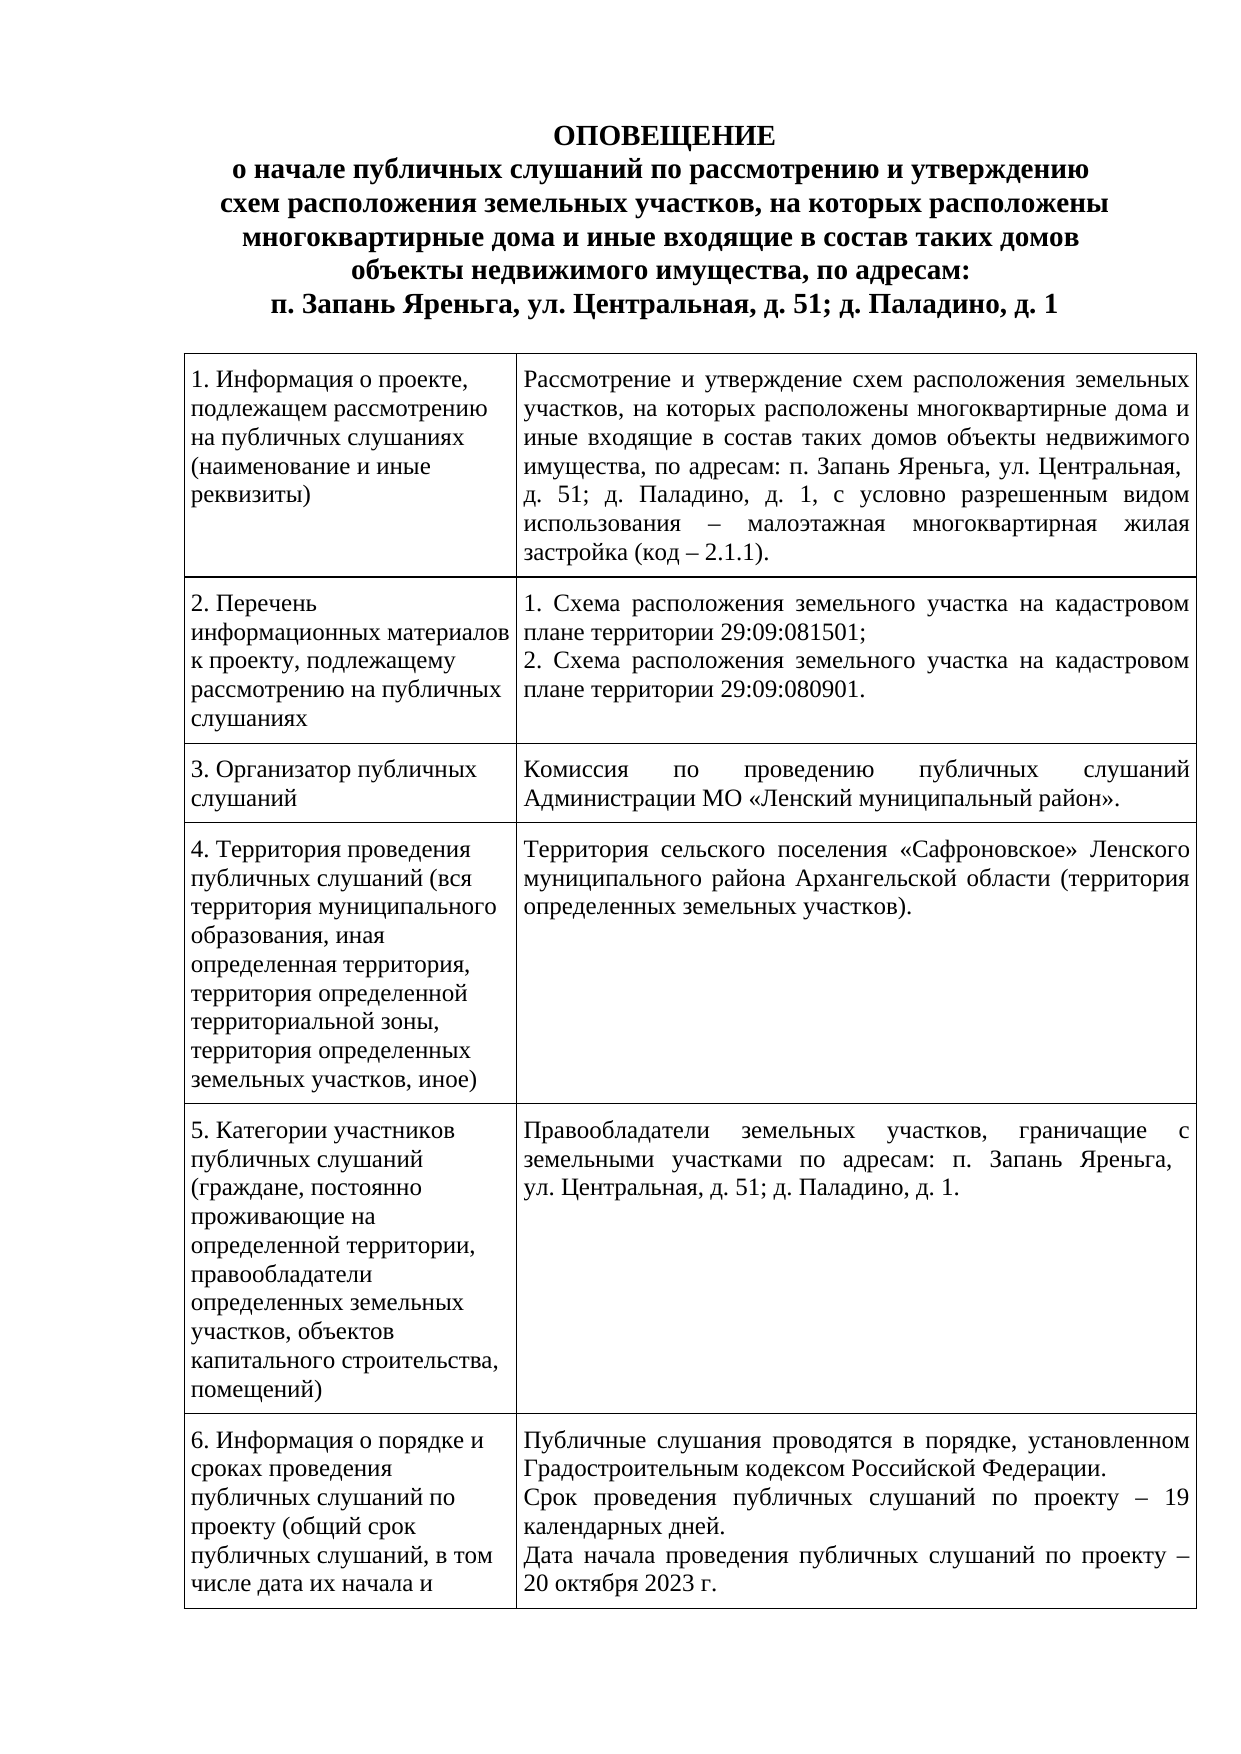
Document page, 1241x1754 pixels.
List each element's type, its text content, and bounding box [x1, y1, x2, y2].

table_cell 2. Перечень информационных материалов к проекту, подлежащему рассмотрению на публичных слушаниях [185, 578, 516, 742]
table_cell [517, 1414, 1196, 1608]
table_cell 3. Организатор публичных слушаний [185, 744, 516, 822]
table_header Рассмотрение и утверждение схем расположения земельных участков, на которых расположены многоквартирные дома и иные входящие в состав таких домов объекты недвижимого имущества, по адресам: п. Запань Яреньга, ул. Центральная, д. 51; д. Паладино, д. 1, с условно разрешенным видом использования – малоэтажная многоквартирная жилая застройка (код – 2.1.1). [517, 354, 1196, 576]
table_cell 4. Территория проведения публичных слушаний (вся территория муниципального образования, иная определенная территория, территория определенной территориальной зоны, территория определенных земельных участков, иное) [185, 823, 516, 1103]
table_cell 5. Категории участников публичных слушаний (граждане, постоянно проживающие на определенной территории, правообладатели определенных земельных участков, объектов капитального строительства, помещений) [185, 1104, 516, 1413]
table_header 1. Информация о проекте, подлежащем рассмотрению на публичных слушаниях (наименование и иные реквизиты) [185, 354, 516, 576]
table_cell Правообладатели земельных участков, граничащие с земельными участками по адресам: п. Запань Яреньга, ул. Центральная, д. 51; д. Паладино, д. 1. [517, 1104, 1196, 1413]
table_cell 1. Схема расположения земельного участка на кадастровом плане территории 29:09:081501; 2. Схема расположения земельного участка на кадастровом плане территории 29:09:080901. [517, 578, 1196, 742]
text о начале публичных слушаний по рассмотрению и утверждению схем расположения земельных участков, на которых расположены многоквартирные дома и иные входящие в состав таких домов объекты недвижимого имущества, по адресам: п. Запань Яреньга, ул. Центральная, д. 51; д. Паладино, д. 1 [177, 152, 1152, 319]
table_cell Территория сельского поселения «Сафроновское» Ленского муниципального района Архангельской области (территория определенных земельных участков). [517, 823, 1196, 1103]
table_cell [185, 1414, 516, 1608]
table_cell Комиссия по проведению публичных слушаний Администрации МО «Ленский муниципальный район». [517, 744, 1196, 822]
text ОПОВЕЩЕНИЕ [177, 118, 1152, 152]
